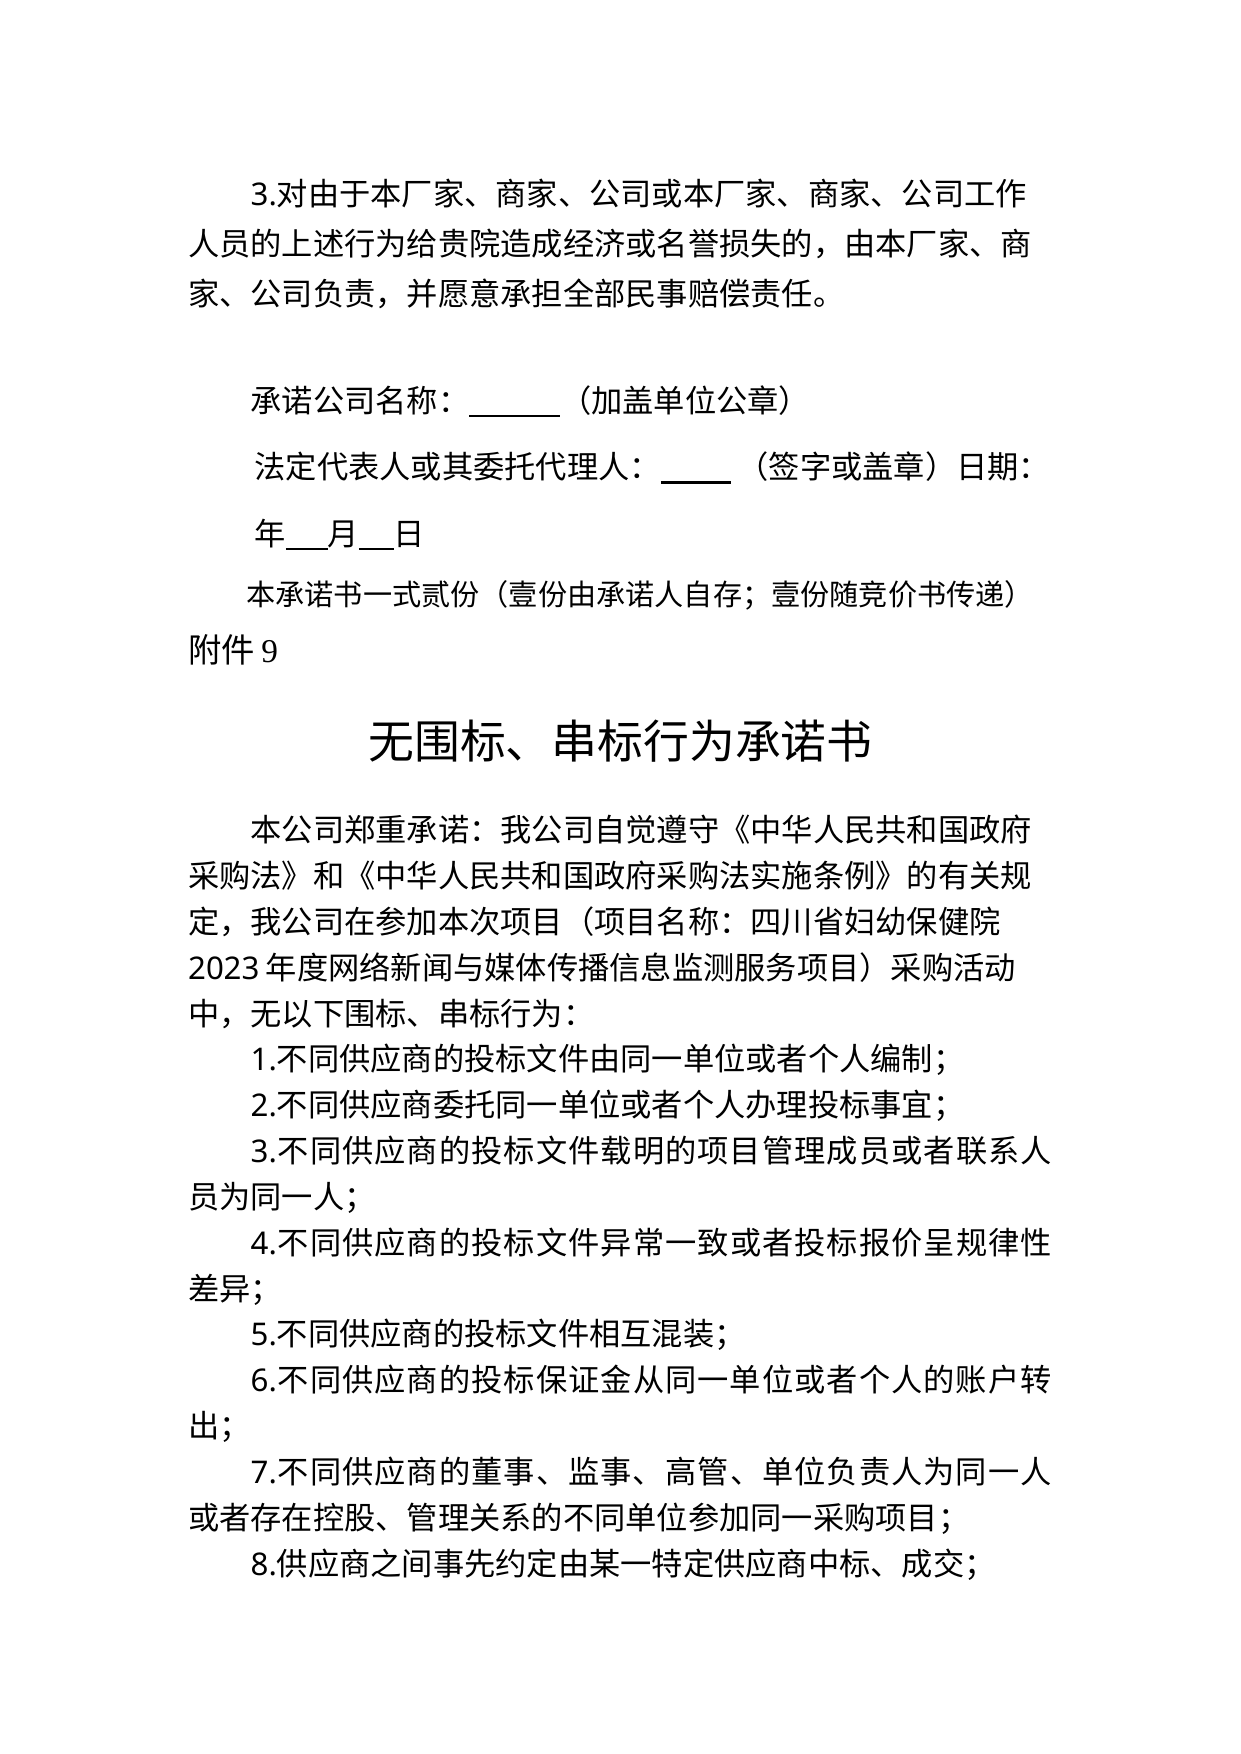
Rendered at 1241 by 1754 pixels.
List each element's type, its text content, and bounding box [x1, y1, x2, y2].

text 1.不同供应商的投标文件由同一单位或者个人编制； [188, 1034, 1052, 1080]
text 无围标、串标行为承诺书 [188, 705, 1052, 772]
text 法定代表人或其委托代理人： （签字或盖章）日期： 年 月 日 [254, 432, 1052, 565]
text 本承诺书一式贰份（壹份由承诺人自存；壹份随竞价书传递） [188, 565, 1052, 615]
text 7.不同供应商的董事、监事、高管、单位负责人为同一人或者存在控股、管理关系的不同单位参加同一采购项目； [188, 1447, 1052, 1538]
text 8.供应商之间事先约定由某一特定供应商中标、成交； [188, 1538, 1052, 1584]
text 本公司郑重承诺：我公司自觉遵守《中华人民共和国政府采购法》和《中华人民共和国政府采购法实施条例》的有关规定，我公司在参加本次项目（项目名称：四川省妇幼保健院2023年度网络新闻与媒体传播信息监测服务项目）采购活动中，无以下围标、串标行为： [188, 805, 1052, 1034]
text 3.不同供应商的投标文件载明的项目管理成员或者联系人员为同一人； [188, 1126, 1052, 1217]
text 3.对由于本厂家、商家、公司或本厂家、商家、公司工作人员的上述行为给贵院造成经济或名誉损失的，由本厂家、商家、公司负责，并愿意承担全部民事赔偿责任。 [188, 166, 1052, 316]
text 4.不同供应商的投标文件异常一致或者投标报价呈规律性差异； [188, 1217, 1052, 1309]
text 2.不同供应商委托同一单位或者个人办理投标事宜； [188, 1080, 1052, 1126]
text 5.不同供应商的投标文件相互混装； [188, 1309, 1052, 1355]
text 6.不同供应商的投标保证金从同一单位或者个人的账户转出； [188, 1355, 1052, 1447]
text 承诺公司名称： （加盖单位公章） [188, 366, 1052, 432]
text 附件9 [188, 615, 1052, 681]
